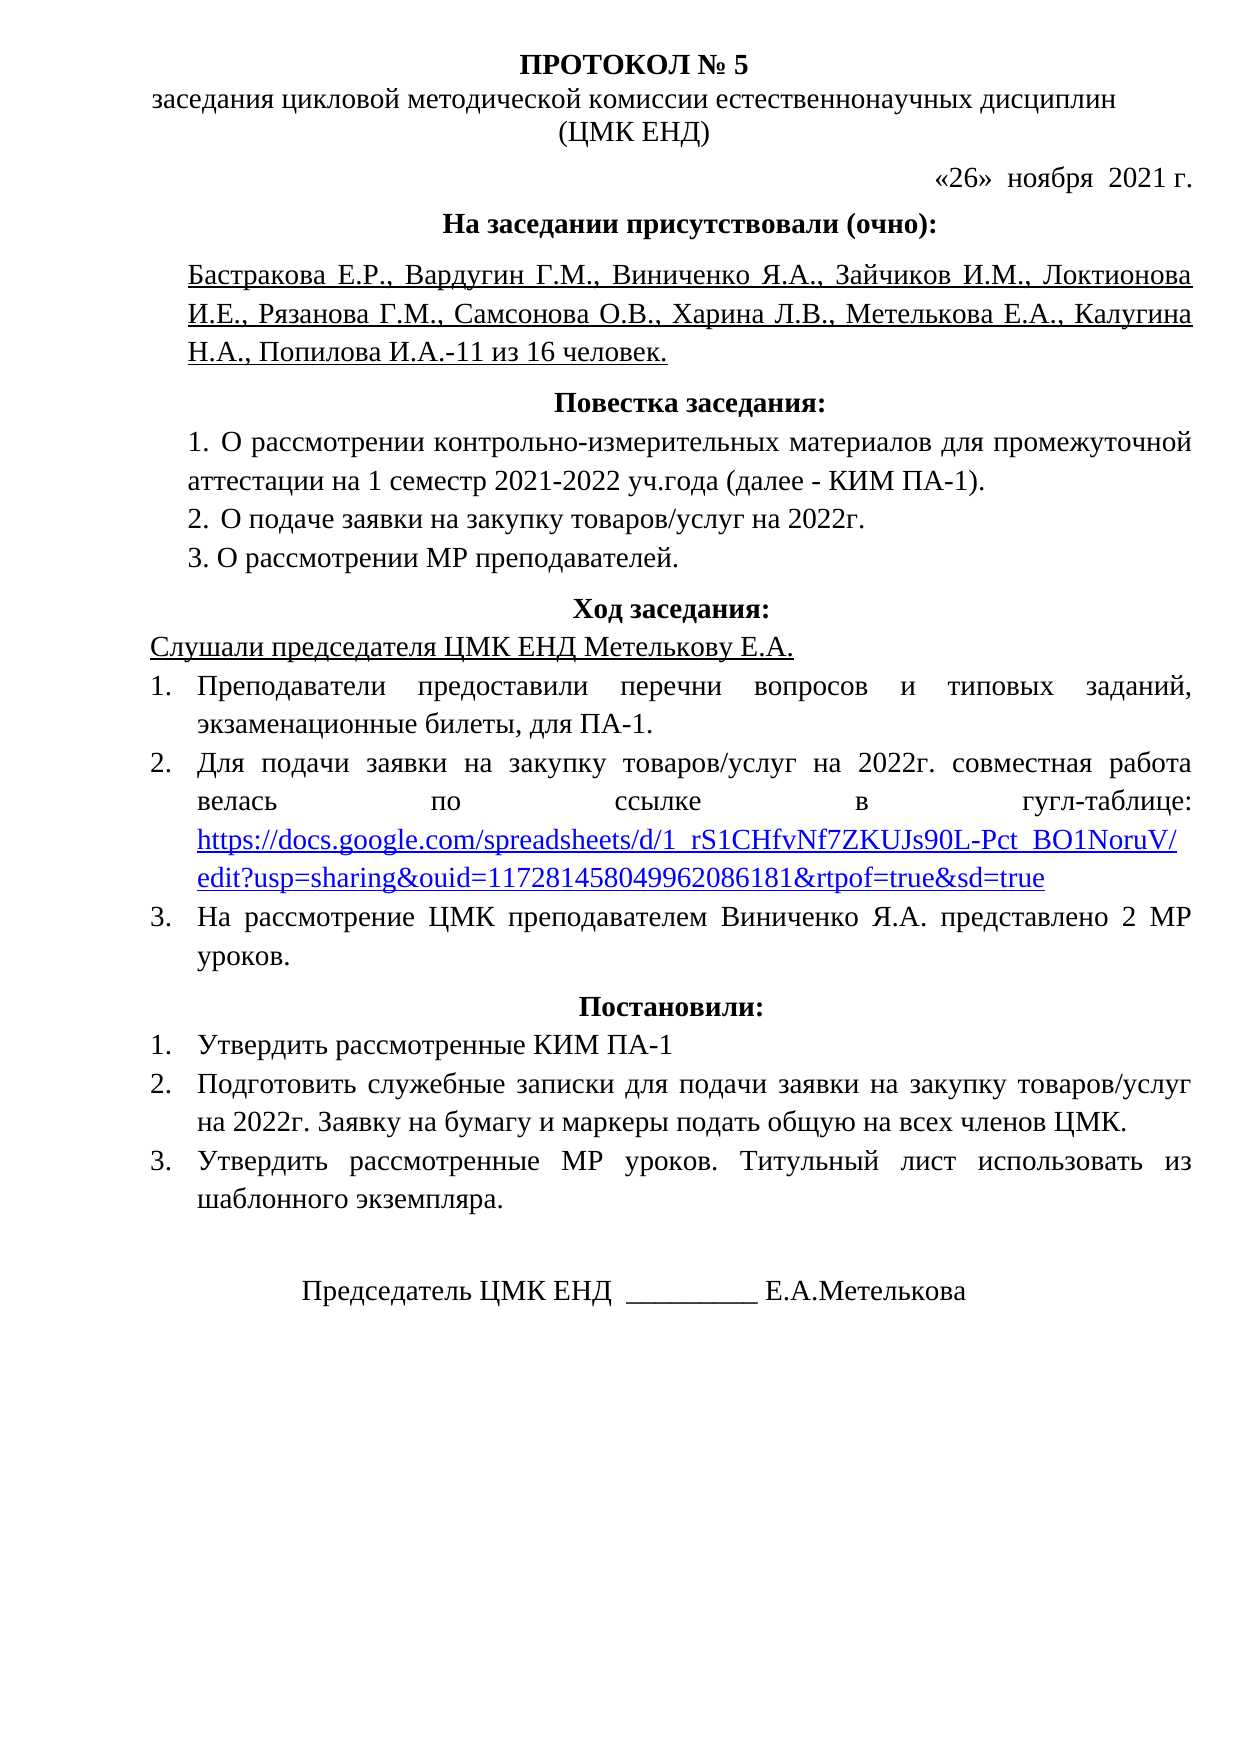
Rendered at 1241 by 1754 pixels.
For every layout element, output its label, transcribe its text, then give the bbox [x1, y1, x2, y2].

text 2. О подаче заявки на закупку товаров/услуг на 2022г. [187, 501, 1193, 535]
text заседания цикловой методической комиссии естественнонаучных дисциплин [75, 81, 1193, 114]
text Председатель ЦМК ЕНД _________ Е.А.Метелькова [75, 1273, 1193, 1306]
text Ход заседания: [150, 591, 1193, 624]
text Бастракова Е.Р., Вардугин Г.М., Виниченко Я.А., Зайчиков И.М., Локтионова И.Е., Рязанова Г.М., Самсонова О.В., Харина Л.В., Метелькова Е.А., Калугина Н.А., Попилова И.А.-11 из 16 человек. [187, 326, 1193, 368]
text Слушали председателя ЦМК ЕНД Метелькову Е.А. [150, 629, 1193, 663]
list Преподаватели предоставили перечни вопросов и типовых заданий, экзаменационные билеты, для ПА-1. [150, 668, 1193, 740]
text Постановили: [150, 989, 1193, 1022]
text (ЦМК ЕНД) [75, 114, 1193, 148]
text Повестка заседания: [187, 386, 1193, 419]
text 1. О рассмотрении контрольно-измерительных материалов для промежуточной аттестации на 1 семестр 2021-2022 уч.года (далее - КИМ ПА-1). [187, 424, 1193, 496]
list Для подачи заявки на закупку товаров/услуг на 2022г. совместная работа велась по ссылке в гугл-таблице: https://docs.google.com/spreadsheets/d/1_rS1CHfvNf7ZKUJs90L-Pct_BO1NoruV/edit?usp=sharing&ouid=117281458049962086181&rtpof=true&sd=true [150, 745, 1193, 894]
text На заседании присутствовали (очно): [187, 206, 1193, 240]
list Утвердить рассмотренные КИМ ПА-1 [150, 1027, 1193, 1061]
text 3. О рассмотрении МР преподавателей. [187, 540, 1193, 573]
text Бастракова Е.Р., Вардугин Г.М., Виниченко Я.А., Зайчиков И.М., Локтионова И.Е., Рязанова Г.М., Самсонова О.В., Харина Л.В., Метелькова Е.А., Калугина Н.А., Попилова И.А.-11 из 16 человек. [187, 287, 1193, 325]
list Утвердить рассмотренные МР уроков. Титульный лист использовать из шаблонного экземпляра. [150, 1143, 1193, 1215]
text ПРОТОКОЛ № 5 [75, 47, 1193, 81]
list На рассмотрение ЦМК преподавателем Виниченко Я.А. представлено 2 МР уроков. [150, 899, 1193, 971]
text «26» ноября 2021 г. [75, 160, 1193, 194]
text Бастракова Е.Р., Вардугин Г.М., Виниченко Я.А., Зайчиков И.М., Локтионова И.Е., Рязанова Г.М., Самсонова О.В., Харина Л.В., Метелькова Е.А., Калугина Н.А., Попилова И.А.-11 из 16 человек. [187, 257, 1193, 286]
list Подготовить служебные записки для подачи заявки на закупку товаров/услуг на 2022г. Заявку на бумагу и маркеры подать общую на всех членов ЦМК. [150, 1066, 1193, 1138]
